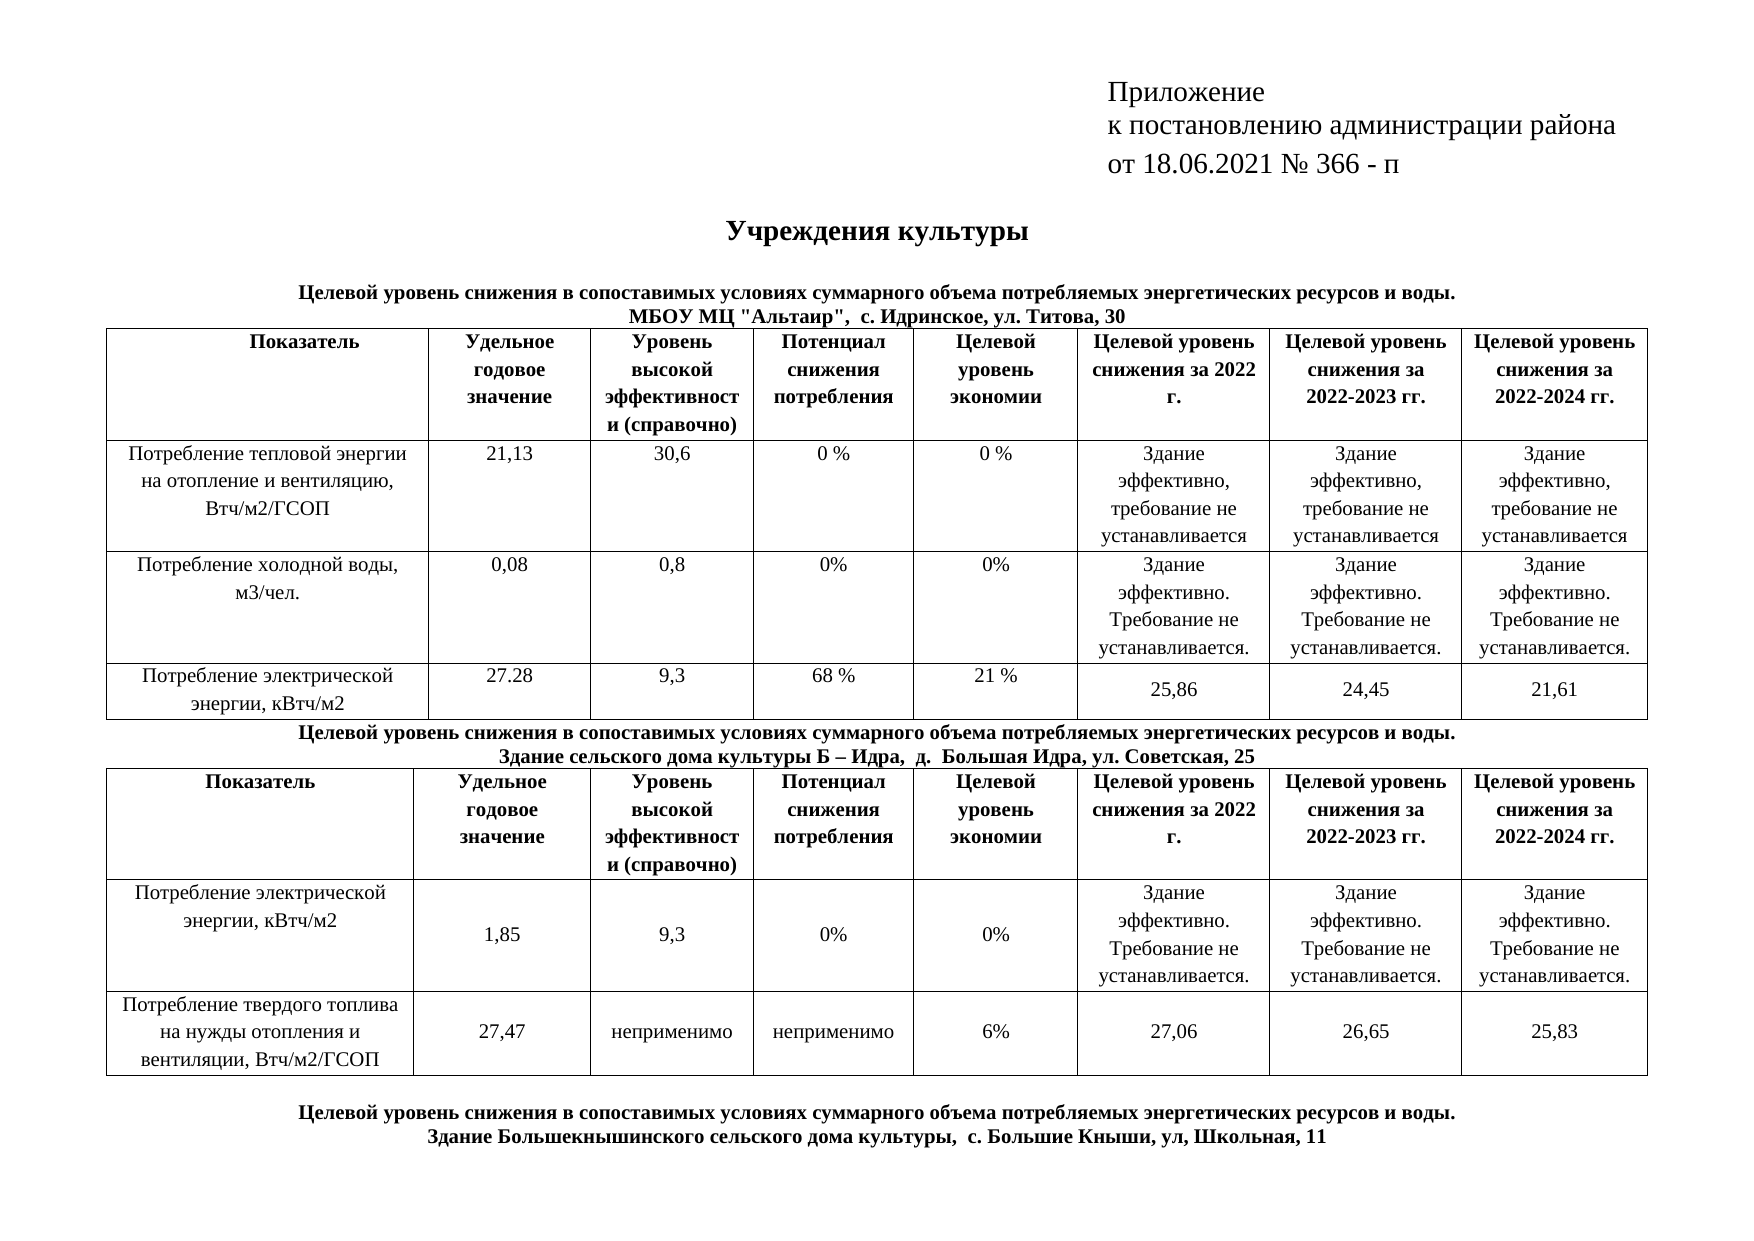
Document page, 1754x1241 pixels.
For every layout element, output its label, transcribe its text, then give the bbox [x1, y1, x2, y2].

table_header Целевой уровень снижения за 2022-2024 гг. [1462, 769, 1647, 879]
table_cell 0% [914, 552, 1077, 662]
table_cell 68 % [754, 664, 913, 719]
table_cell 21,61 [1462, 664, 1647, 719]
table_cell Здание эффективно. Требование не устанавливается. [1462, 552, 1647, 662]
table_header Потенциал снижения потребления [754, 329, 913, 439]
text Целевой уровень снижения в сопоставимых условиях суммарного объема потребляемых энергетических ресурсов и воды. [118, 280, 1636, 304]
table_cell 27.28 [429, 664, 590, 719]
table_header Удельное годовое значение [429, 329, 590, 439]
table_cell Здание эффективно. Требование не устанавливается. [1078, 552, 1269, 662]
table_cell Здание эффективно. Требование не устанавливается. [1462, 880, 1647, 991]
table_cell 0,08 [429, 552, 590, 662]
table_header Целевой уровень снижения за 2022 г. [1078, 769, 1269, 879]
table_header Уровень высокой эффективности (справочно) [591, 769, 753, 879]
table_cell Потребление электрической энергии, кВтч/м2 [107, 880, 413, 991]
table_cell Здание эффективно. Требование не устанавливается. [1270, 880, 1461, 991]
table_cell Потребление холодной воды, м3/чел. [107, 552, 428, 662]
table_cell Здание эффективно. Требование не устанавливается. [1078, 880, 1269, 991]
table_header Целевой уровень снижения за 2022-2023 гг. [1270, 329, 1461, 439]
table_cell 26,65 [1270, 992, 1461, 1074]
table_cell 0 % [754, 441, 913, 551]
table_cell 21,13 [429, 441, 590, 551]
table_cell Здание эффективно, требование не устанавливается [1078, 441, 1269, 551]
table_cell 27,47 [414, 992, 590, 1074]
table_cell 6% [914, 992, 1077, 1074]
table_cell Здание эффективно. Требование не устанавливается. [1270, 552, 1461, 662]
table_header Целевой уровень снижения за 2022-2024 гг. [1462, 329, 1647, 439]
text Целевой уровень снижения в сопоставимых условиях суммарного объема потребляемых энергетических ресурсов и воды. [118, 1100, 1636, 1124]
table_cell 0% [914, 880, 1077, 991]
text МБОУ МЦ "Альтаир", с. Идринское, ул. Титова, 30 [118, 304, 1636, 328]
table_header Целевой уровень экономии [914, 769, 1077, 879]
text Учреждения культуры [118, 213, 1636, 246]
table_header Приложение [1096, 74, 1636, 107]
table_cell неприменимо [754, 992, 913, 1074]
table_header Показатель [107, 769, 413, 879]
table_header Целевой уровень экономии [914, 329, 1077, 439]
table_cell Здание эффективно, требование не устанавливается [1270, 441, 1461, 551]
table_cell к постановлению администрации района [1096, 108, 1636, 146]
table_cell неприменимо [591, 992, 753, 1074]
table_cell 30,6 [591, 441, 753, 551]
table_header Потенциал снижения потребления [754, 769, 913, 879]
table_cell 21 % [914, 664, 1077, 719]
table_cell 0% [754, 552, 913, 662]
table_cell 25,86 [1078, 664, 1269, 719]
table_cell 9,3 [591, 664, 753, 719]
table_header Удельное годовое значение [414, 769, 590, 879]
table_cell Потребление твердого топлива на нужды отопления и вентиляции, Втч/м2/ГСОП [107, 992, 413, 1074]
table_cell Здание эффективно, требование не устанавливается [1462, 441, 1647, 551]
table_cell 0% [754, 880, 913, 991]
table_cell 9,3 [591, 880, 753, 991]
table_cell 25,83 [1462, 992, 1647, 1074]
table_header Показатель [107, 329, 428, 439]
text Здание Большекнышинского сельского дома культуры, с. Большие Кныши, ул, Школьная, 11 [118, 1124, 1636, 1148]
table_header Уровень высокой эффективности (справочно) [591, 329, 753, 439]
table_cell 0 % [914, 441, 1077, 551]
table_header Целевой уровень снижения за 2022-2023 гг. [1270, 769, 1461, 879]
table_cell Потребление электрической энергии, кВтч/м2 [107, 664, 428, 719]
table_cell 27,06 [1078, 992, 1269, 1074]
table_cell 24,45 [1270, 664, 1461, 719]
text Здание сельского дома культуры Б – Идра, д. Большая Идра, ул. Советская, 25 [118, 744, 1636, 768]
text Целевой уровень снижения в сопоставимых условиях суммарного объема потребляемых энергетических ресурсов и воды. [118, 720, 1636, 744]
table_cell от 18.06.2021 № 366 - п [1096, 146, 1636, 179]
table_header Целевой уровень снижения за 2022 г. [1078, 329, 1269, 439]
table_cell 0,8 [591, 552, 753, 662]
table_cell 1,85 [414, 880, 590, 991]
table_cell Потребление тепловой энергии на отопление и вентиляцию, Втч/м2/ГСОП [107, 441, 428, 551]
